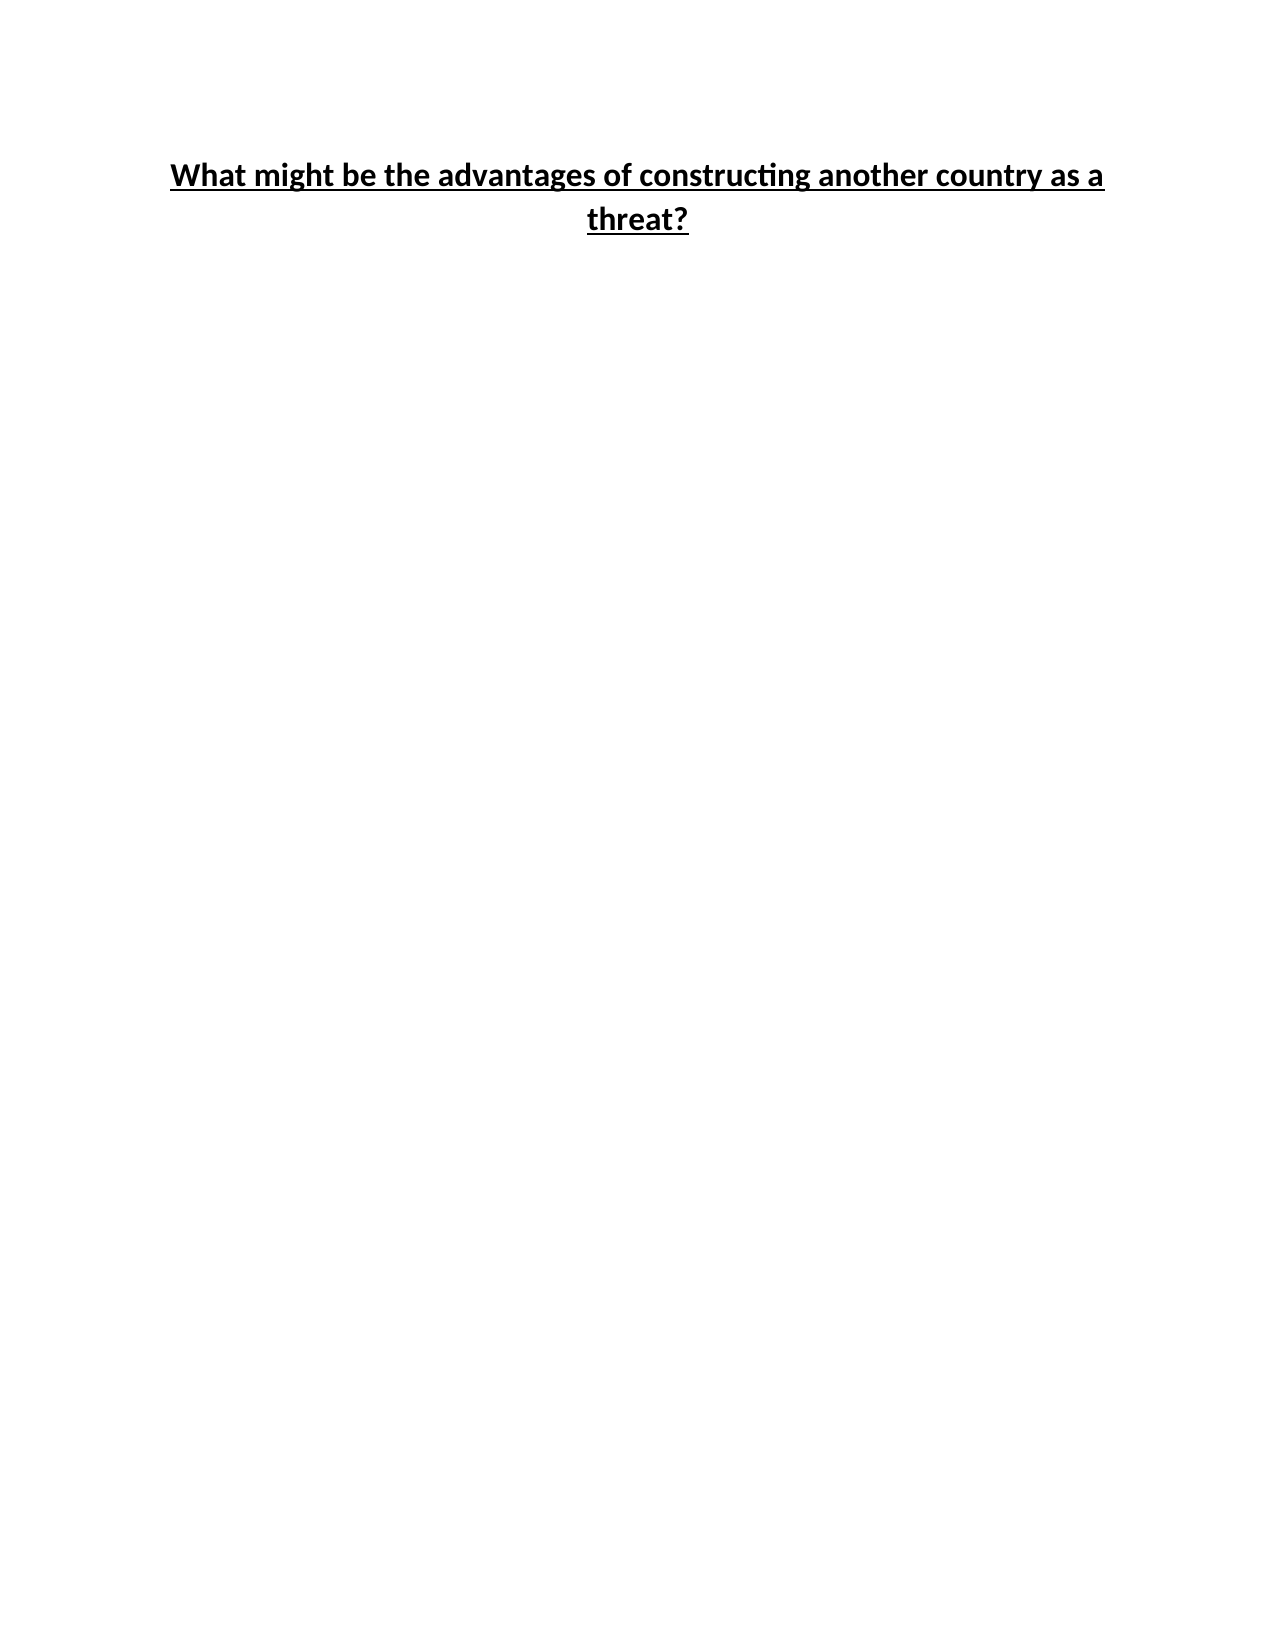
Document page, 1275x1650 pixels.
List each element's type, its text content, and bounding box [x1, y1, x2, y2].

subtitle What might be the advantages of constructing another country as a threat? [150, 154, 1125, 239]
